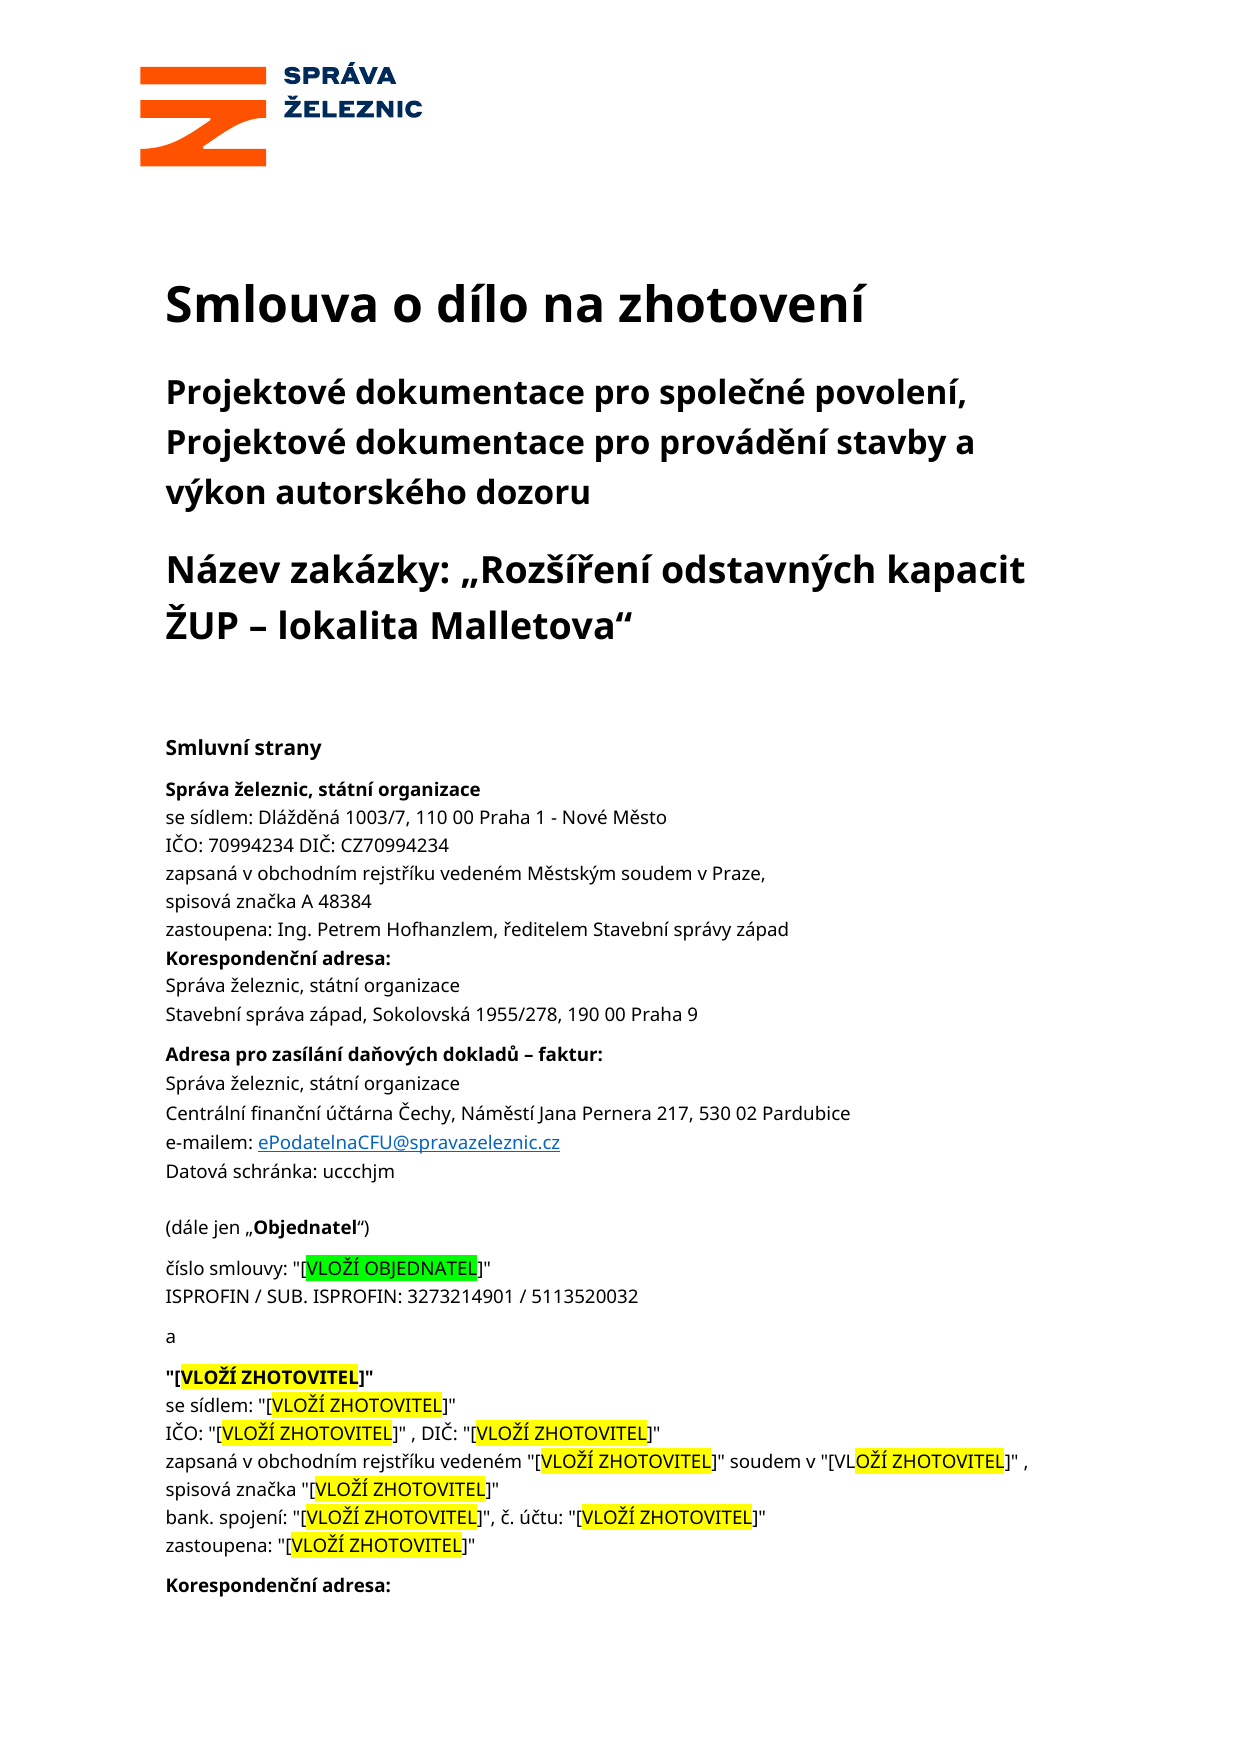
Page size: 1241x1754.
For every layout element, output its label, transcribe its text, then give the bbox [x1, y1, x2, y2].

text Projektové dokumentace pro společné povolení, Projektové dokumentace pro provádění stavby a výkon autorského dozoru [165, 369, 1075, 514]
text se sídlem: "[VLOŽÍ ZHOTOVITEL]" [442, 1392, 1075, 1418]
text Korespondenční adresa: [165, 945, 1075, 970]
text číslo smlouvy: "[VLOŽÍ OBJEDNATEL]" [477, 1255, 1075, 1281]
text Adresa pro zasílání daňových dokladů – faktur: [165, 1041, 1075, 1067]
text a [165, 1323, 1075, 1349]
text zastoupena: "[VLOŽÍ ZHOTOVITEL]" [462, 1532, 1075, 1558]
text Korespondenční adresa: [165, 1573, 1075, 1598]
text spisová značka A 48384 [165, 889, 1075, 914]
text IČO: 70994234 DIČ: CZ70994234 [165, 833, 1075, 858]
text zapsaná v obchodním rejstříku vedeném "[VLOŽÍ ZHOTOVITEL]" soudem v "[VLOŽÍ ZHOTOVITEL]" , [165, 1448, 541, 1474]
text bank. spojení: "[VLOŽÍ ZHOTOVITEL]", č. účtu: "[VLOŽÍ ZHOTOVITEL]" [752, 1504, 1075, 1530]
text "[VLOŽÍ ZHOTOVITEL]" [358, 1364, 1075, 1389]
text zapsaná v obchodním rejstříku vedeném Městským soudem v Praze, [165, 861, 1075, 886]
text Správa železnic, státní organizace [165, 777, 1075, 802]
text Správa železnic, státní organizace [165, 1071, 1075, 1096]
text e-mailem: ePodatelnaCFU@spravazeleznic.cz [165, 1129, 1075, 1155]
text (dále jen „Objednatel“) [165, 1214, 1075, 1240]
text zastoupena: "[VLOŽÍ ZHOTOVITEL]" [165, 1532, 291, 1558]
text se sídlem: "[VLOŽÍ ZHOTOVITEL]" [165, 1392, 272, 1418]
text Smluvní strany [165, 733, 1075, 761]
text spisová značka "[VLOŽÍ ZHOTOVITEL]" [485, 1476, 1075, 1502]
text Správa železnic, státní organizace [165, 973, 1075, 998]
text Centrální finanční účtárna Čechy, Náměstí Jana Pernera 217, 530 02 Pardubice [165, 1100, 1075, 1125]
text IČO: "[VLOŽÍ ZHOTOVITEL]" , DIČ: "[VLOŽÍ ZHOTOVITEL]" [647, 1420, 1075, 1446]
text zastoupena: Ing. Petrem Hofhanzlem, ředitelem Stavební správy západ [165, 917, 1075, 942]
text spisová značka "[VLOŽÍ ZHOTOVITEL]" [165, 1476, 315, 1502]
text ISPROFIN / SUB. ISPROFIN: 3273214901 / 5113520032 [165, 1283, 1075, 1308]
text se sídlem: Dlážděná 1003/7, 110 00 Praha 1 - Nové Město [165, 805, 1075, 830]
text Stavební správa západ, Sokolovská 1955/278, 190 00 Praha 9 [165, 1001, 1075, 1026]
text číslo smlouvy: "[VLOŽÍ OBJEDNATEL]" [165, 1255, 306, 1281]
text Datová schránka: uccchjm [165, 1158, 1075, 1184]
text Název zakázky: [165, 543, 1075, 651]
text Smlouva o dílo na zhotovení [165, 269, 1075, 337]
